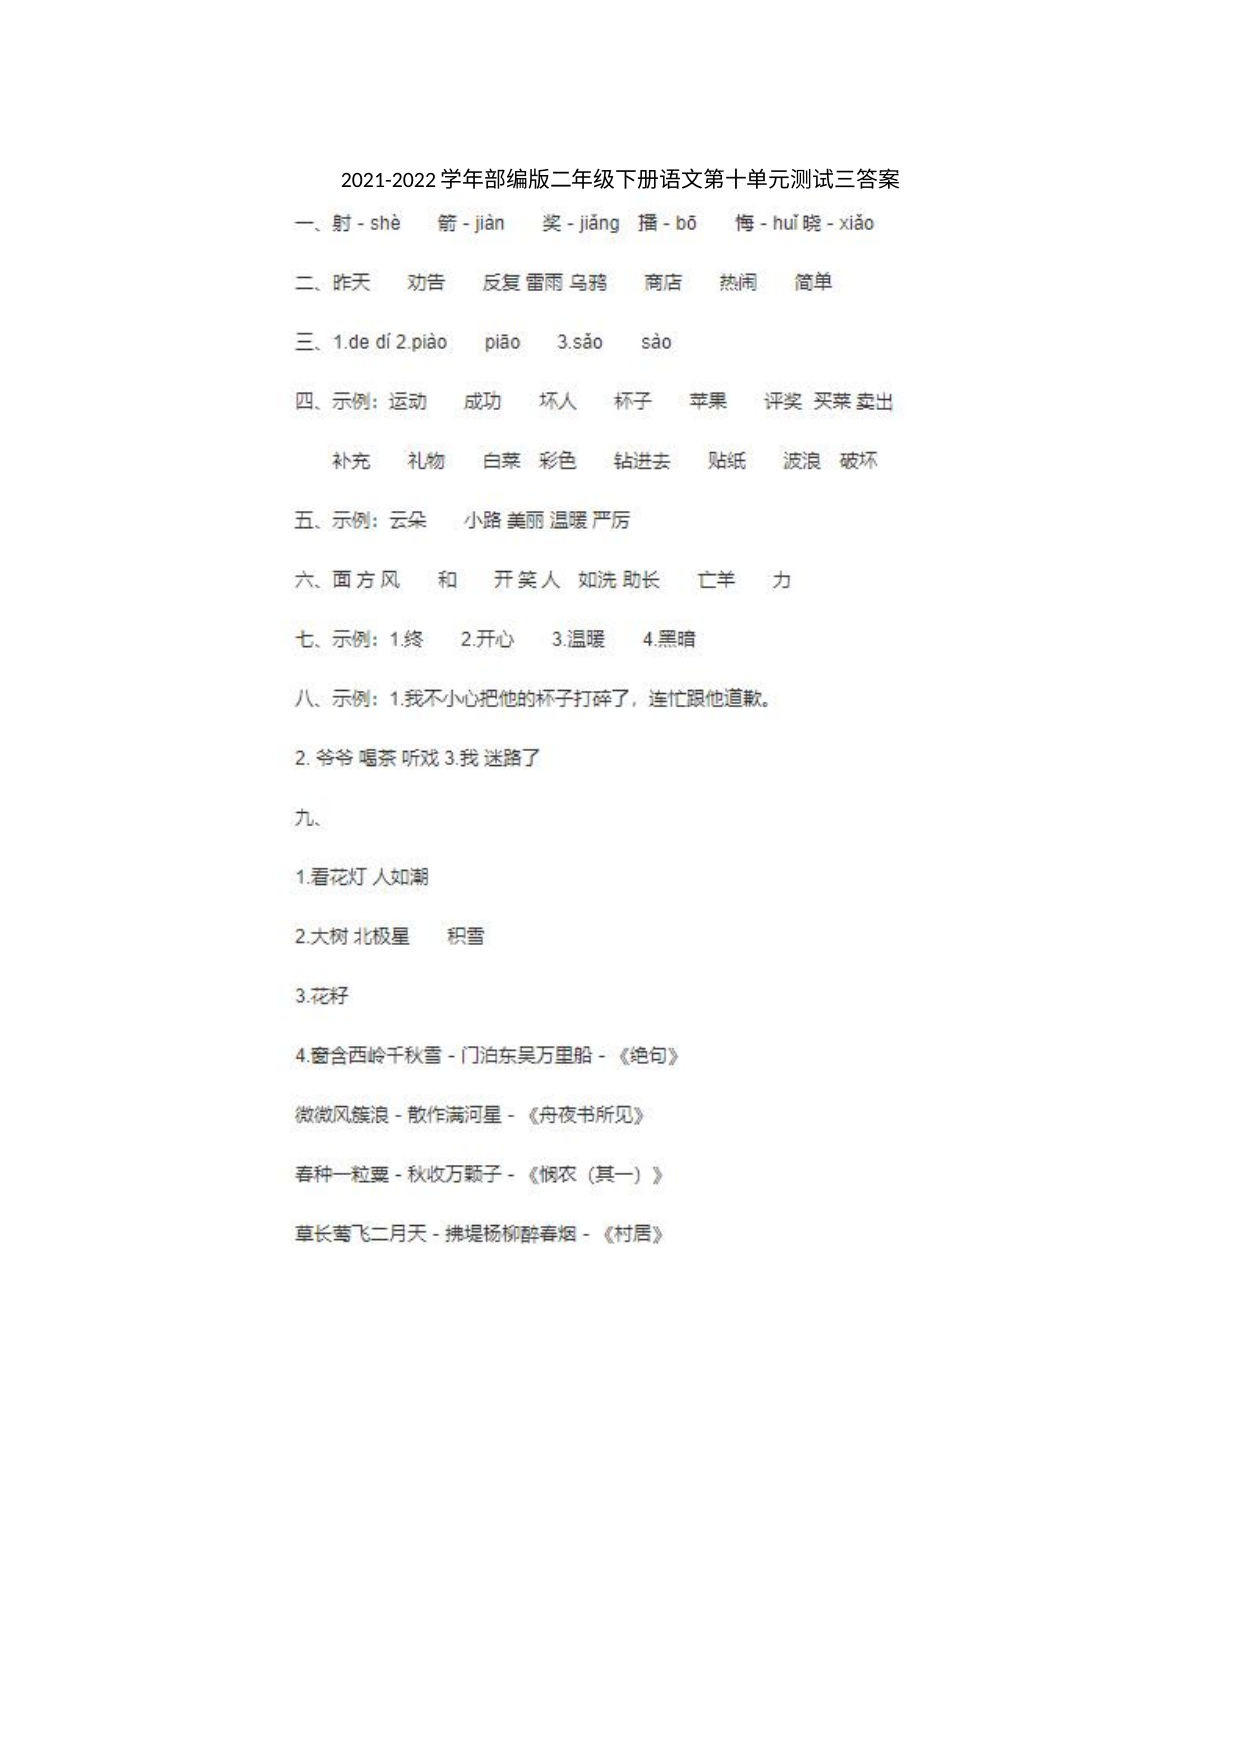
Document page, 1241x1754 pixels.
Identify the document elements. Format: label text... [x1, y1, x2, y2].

picture [253, 194, 987, 1261]
text 2021-2022学年部编版二年级下册语文第十单元测试三答案 [187, 162, 1053, 194]
